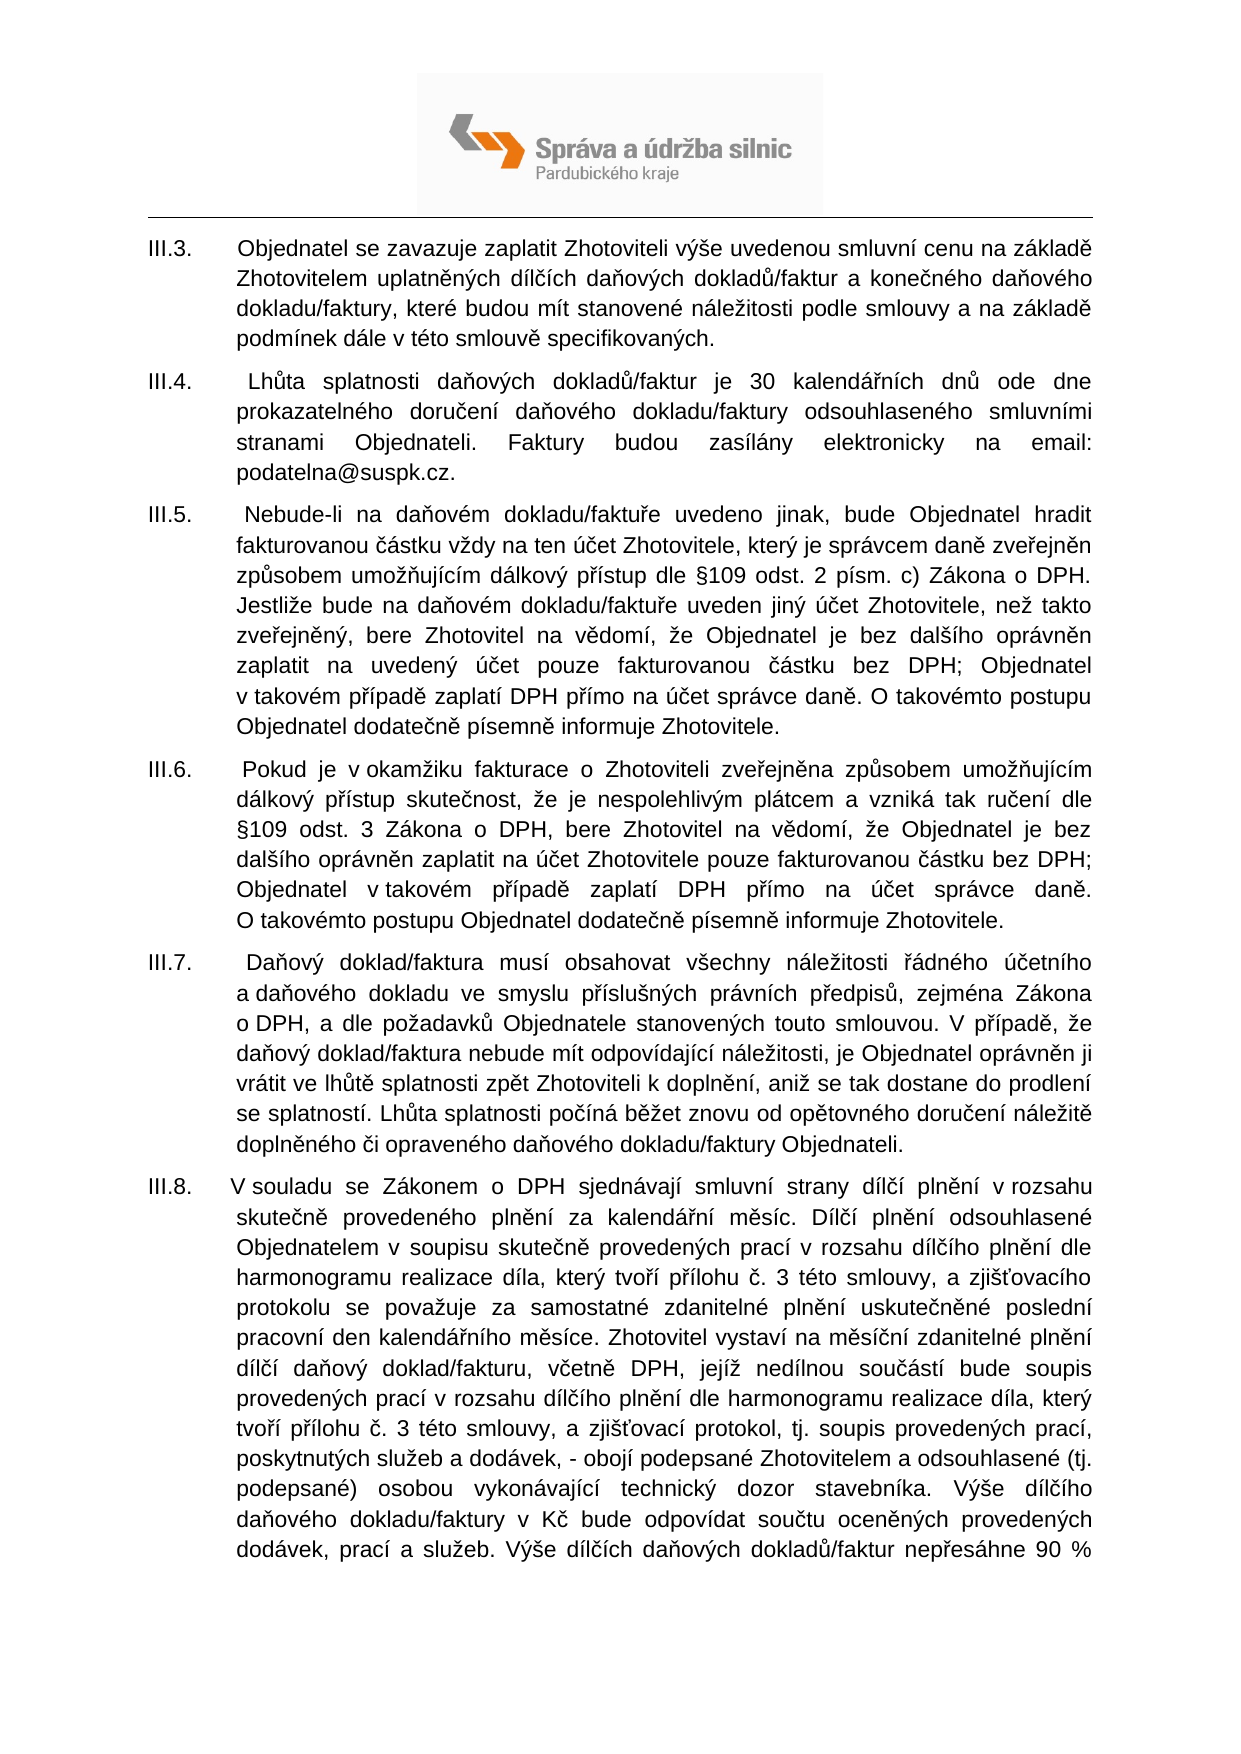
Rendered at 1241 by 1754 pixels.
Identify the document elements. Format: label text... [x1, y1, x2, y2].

picture [417, 73, 824, 215]
list Daňový doklad/faktura musí obsahovat všechny náležitosti řádného účetního a daňového dokladu ve smyslu příslušných právních předpisů, zejména Zákona o DPH, a dle požadavků Objednatele stanovených touto smlouvou. V případě, že daňový doklad/faktura nebude mít odpovídající náležitosti, je Objednatel oprávněn ji vrátit ve lhůtě splatnosti zpět Zhotoviteli k doplnění, aniž se tak dostane do prodlení se splatností. Lhůta splatnosti počíná běžet znovu od opětovného doručení náležitě doplněného či opraveného daňového dokladu/faktury Objednateli. [148, 949, 1093, 1157]
list Objednatel se zavazuje zaplatit Zhotoviteli výše uvedenou smluvní cenu na základě Zhotovitelem uplatněných dílčích daňových dokladů/faktur a konečného daňového dokladu/faktury, které budou mít stanovené náležitosti podle smlouvy a na základě podmínek dále v této smlouvě specifikovaných. [148, 235, 1093, 352]
list Pokud je v okamžiku fakturace o Zhotoviteli zveřejněna způsobem umožňujícím dálkový přístup skutečnost, že je nespolehlivým plátcem a vzniká tak ručení dle §109 odst. 3 Zákona o DPH, bere Zhotovitel na vědomí, že Objednatel je bez dalšího oprávněn zaplatit na účet Zhotovitele pouze fakturovanou částku bez DPH; Objednatel v takovém případě zaplatí DPH přímo na účet správce daně. O takovémto postupu Objednatel dodatečně písemně informuje Zhotovitele. [148, 756, 1093, 933]
list Nebude-li na daňovém dokladu/faktuře uvedeno jinak, bude Objednatel hradit fakturovanou částku vždy na ten účet Zhotovitele, který je správcem daně zveřejněn způsobem umožňujícím dálkový přístup dle §109 odst. 2 písm. c) Zákona o DPH. Jestliže bude na daňovém dokladu/faktuře uveden jiný účet Zhotovitele, než takto zveřejněný, bere Zhotovitel na vědomí, že Objednatel je bez dalšího oprávněn zaplatit na uvedený účet pouze fakturovanou částku bez DPH; Objednatel v takovém případě zaplatí DPH přímo na účet správce daně. O takovémto postupu Objednatel dodatečně písemně informuje Zhotovitele. [148, 501, 1093, 739]
list Lhůta splatnosti daňových dokladů/faktur je 30 kalendářních dnů ode dne prokazatelného doručení daňového dokladu/faktury odsouhlaseného smluvními stranami Objednateli. Faktury budou zasílány elektronicky na email: podatelna@suspk.cz. [148, 368, 1093, 485]
